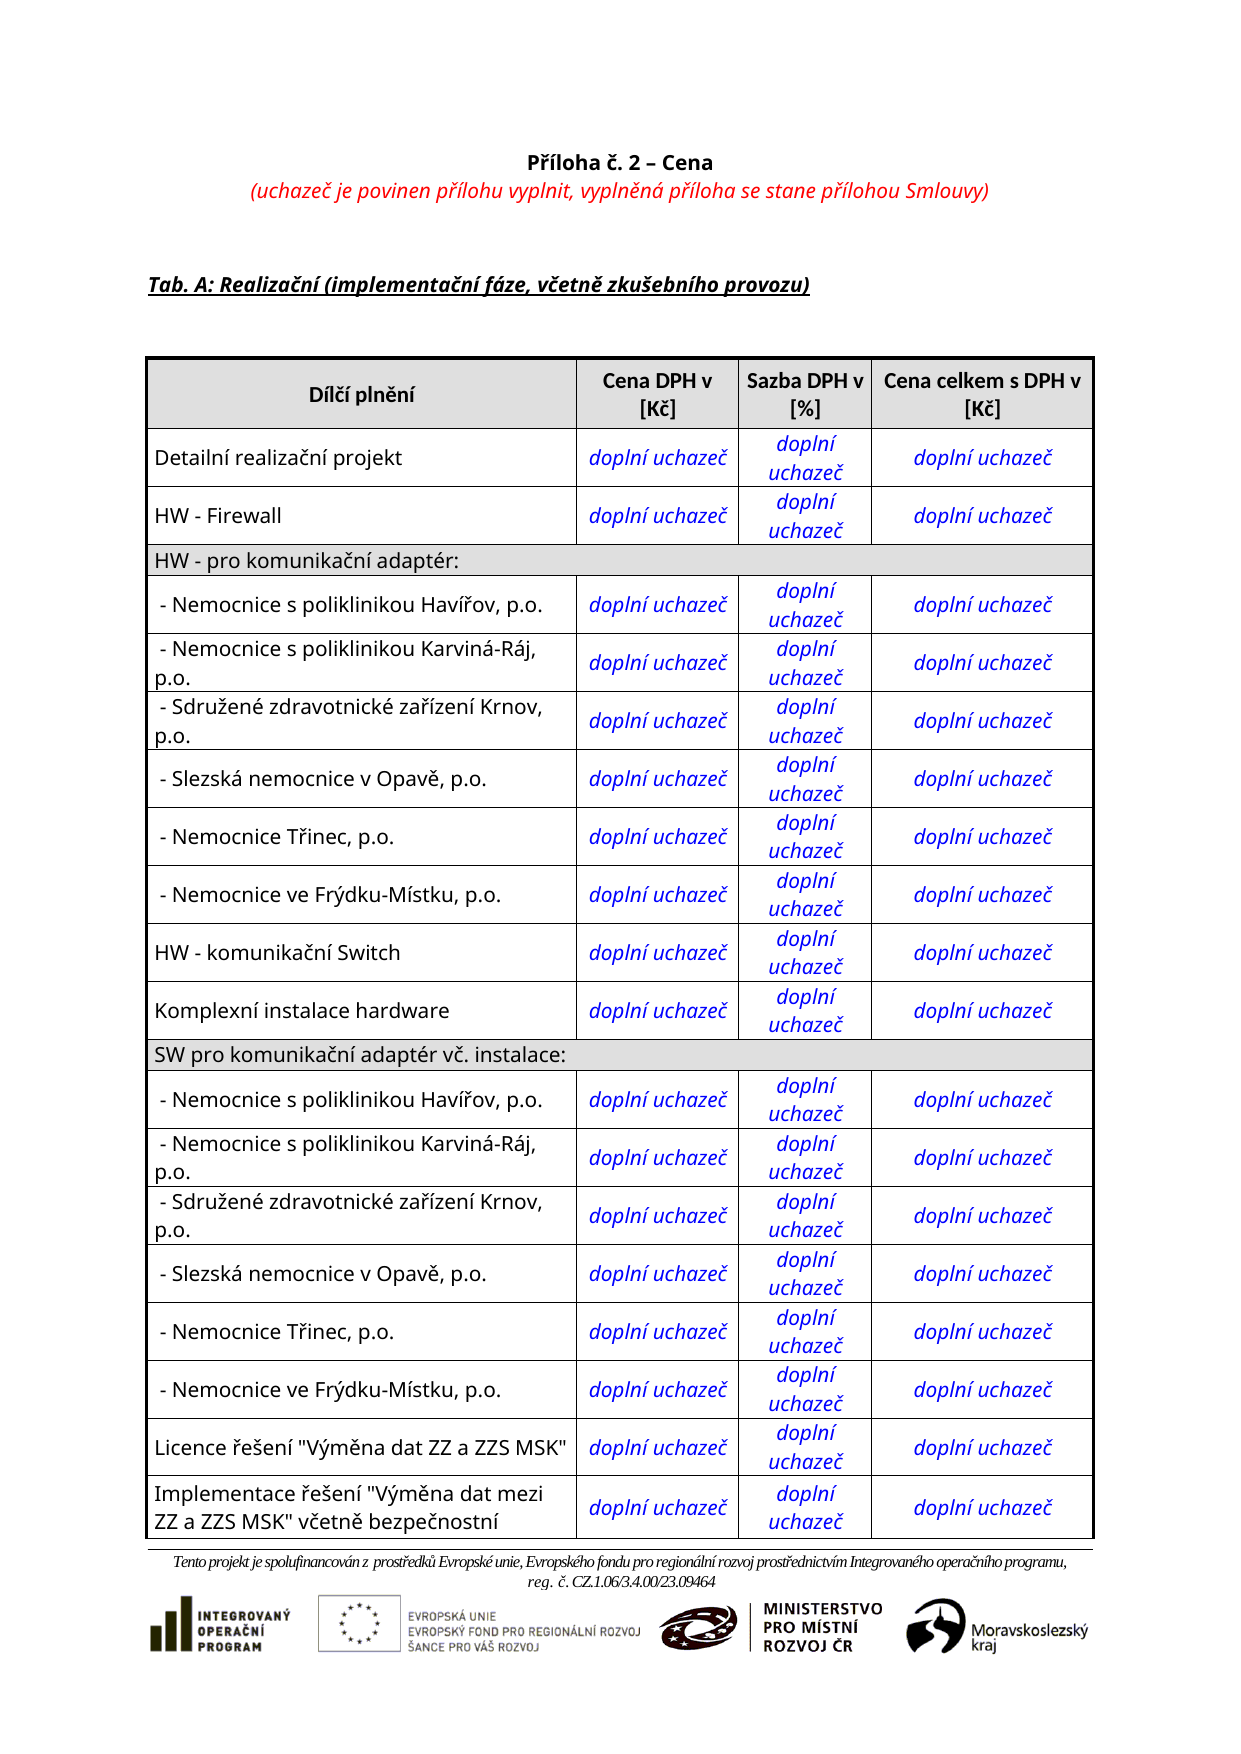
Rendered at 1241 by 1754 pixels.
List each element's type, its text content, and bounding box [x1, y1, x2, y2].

table_cell doplní uchazeč [872, 1129, 1092, 1186]
table_cell doplní uchazeč [577, 1419, 738, 1475]
table_cell doplní uchazeč [872, 1303, 1092, 1359]
table_cell - Sdružené zdravotnické zařízení Krnov, p.o. [148, 692, 576, 749]
table_cell - Nemocnice Třinec, p.o. [148, 1303, 576, 1359]
table_header Cena DPH v [Kč] [577, 360, 738, 428]
picture [148, 1590, 1092, 1657]
table_cell doplní uchazeč [739, 1303, 871, 1359]
table_cell doplní uchazeč [739, 487, 871, 544]
table_cell - Nemocnice s poliklinikou Karviná-Ráj, p.o. [148, 634, 576, 691]
table_cell doplní uchazeč [739, 1361, 871, 1417]
table_cell doplní uchazeč [577, 634, 738, 691]
table_cell doplní uchazeč [739, 750, 871, 807]
table_cell doplní uchazeč [872, 692, 1092, 749]
table_cell - Nemocnice s poliklinikou Havířov, p.o. [148, 576, 576, 633]
table_cell doplní uchazeč [577, 1245, 738, 1302]
table_cell doplní uchazeč [739, 1129, 871, 1186]
table_cell doplní uchazeč [577, 429, 738, 486]
table_cell doplní uchazeč [577, 808, 738, 865]
table_cell doplní uchazeč [872, 487, 1092, 544]
text Příloha č. 2 – Cena [148, 148, 1093, 176]
table_cell doplní uchazeč [577, 1303, 738, 1359]
table_cell doplní uchazeč [577, 1476, 738, 1538]
table_cell - Slezská nemocnice v Opavě, p.o. [148, 750, 576, 807]
table_cell [872, 545, 1092, 575]
table_cell [577, 1040, 739, 1070]
table_cell doplní uchazeč [739, 808, 871, 865]
table_cell HW - Firewall [148, 487, 576, 544]
table_cell - Nemocnice ve Frýdku-Místku, p.o. [148, 1361, 576, 1417]
table_cell doplní uchazeč [739, 1419, 871, 1475]
table_cell doplní uchazeč [739, 1071, 871, 1128]
table_cell - Nemocnice Třinec, p.o. [148, 808, 576, 865]
text Tab. A: Realizační (implementační fáze, včetně zkušebního provozu) [148, 270, 1093, 299]
table_cell doplní uchazeč [739, 634, 871, 691]
table_cell [872, 1040, 1092, 1070]
table_cell doplní uchazeč [577, 924, 738, 981]
table_cell [577, 545, 739, 575]
table_cell doplní uchazeč [872, 1361, 1092, 1417]
table_cell doplní uchazeč [577, 982, 738, 1039]
table_cell doplní uchazeč [739, 1476, 871, 1538]
table_cell HW - pro komunikační adaptér: [148, 545, 577, 575]
table_cell doplní uchazeč [872, 1245, 1092, 1302]
table_cell doplní uchazeč [577, 866, 738, 923]
table_cell doplní uchazeč [577, 1071, 738, 1128]
table_cell doplní uchazeč [872, 982, 1092, 1039]
table_cell doplní uchazeč [739, 692, 871, 749]
table_cell doplní uchazeč [739, 866, 871, 923]
table_cell doplní uchazeč [872, 429, 1092, 486]
table_cell doplní uchazeč [577, 692, 738, 749]
table_cell [739, 545, 872, 575]
table_cell doplní uchazeč [872, 576, 1092, 633]
table_cell doplní uchazeč [739, 576, 871, 633]
table_cell doplní uchazeč [872, 1419, 1092, 1475]
table_cell - Sdružené zdravotnické zařízení Krnov, p.o. [148, 1187, 576, 1244]
table_cell doplní uchazeč [577, 576, 738, 633]
table_cell doplní uchazeč [577, 487, 738, 544]
table_cell - Slezská nemocnice v Opavě, p.o. [148, 1245, 576, 1302]
table_cell doplní uchazeč [872, 1476, 1092, 1538]
table_cell doplní uchazeč [872, 750, 1092, 807]
table_cell [739, 1040, 872, 1070]
table_cell doplní uchazeč [872, 634, 1092, 691]
table_header Cena celkem s DPH v [Kč] [872, 360, 1092, 428]
table_cell Implementace řešení "Výměna dat mezi ZZ a ZZS MSK" včetně bezpečnostní politiky [148, 1476, 576, 1538]
table_cell doplní uchazeč [872, 808, 1092, 865]
table_cell Detailní realizační projekt [148, 429, 576, 486]
table_cell doplní uchazeč [739, 429, 871, 486]
table_cell - Nemocnice s poliklinikou Havířov, p.o. [148, 1071, 576, 1128]
table_cell doplní uchazeč [872, 1071, 1092, 1128]
table_cell doplní uchazeč [577, 1187, 738, 1244]
table_header Sazba DPH v [%] [739, 360, 871, 428]
table_cell doplní uchazeč [872, 1187, 1092, 1244]
table_cell doplní uchazeč [739, 924, 871, 981]
table_cell doplní uchazeč [739, 1245, 871, 1302]
table_cell doplní uchazeč [872, 924, 1092, 981]
table_cell - Nemocnice s poliklinikou Karviná-Ráj, p.o. [148, 1129, 576, 1186]
table_header Dílčí plnění [148, 360, 576, 428]
table_cell Licence řešení "Výměna dat ZZ a ZZS MSK" [148, 1419, 576, 1475]
table_cell - Nemocnice ve Frýdku-Místku, p.o. [148, 866, 576, 923]
table_cell doplní uchazeč [577, 1361, 738, 1417]
table_cell doplní uchazeč [872, 866, 1092, 923]
table_cell SW pro komunikační adaptér vč. instalace: [148, 1040, 577, 1070]
table_cell doplní uchazeč [577, 1129, 738, 1186]
text (uchazeč je povinen přílohu vyplnit, vyplněná příloha se stane přílohou Smlouvy) [148, 176, 1093, 204]
table_cell doplní uchazeč [739, 1187, 871, 1244]
table_cell Komplexní instalace hardware [148, 982, 576, 1039]
table_cell doplní uchazeč [577, 750, 738, 807]
table_cell HW - komunikační Switch [148, 924, 576, 981]
table_cell doplní uchazeč [739, 982, 871, 1039]
